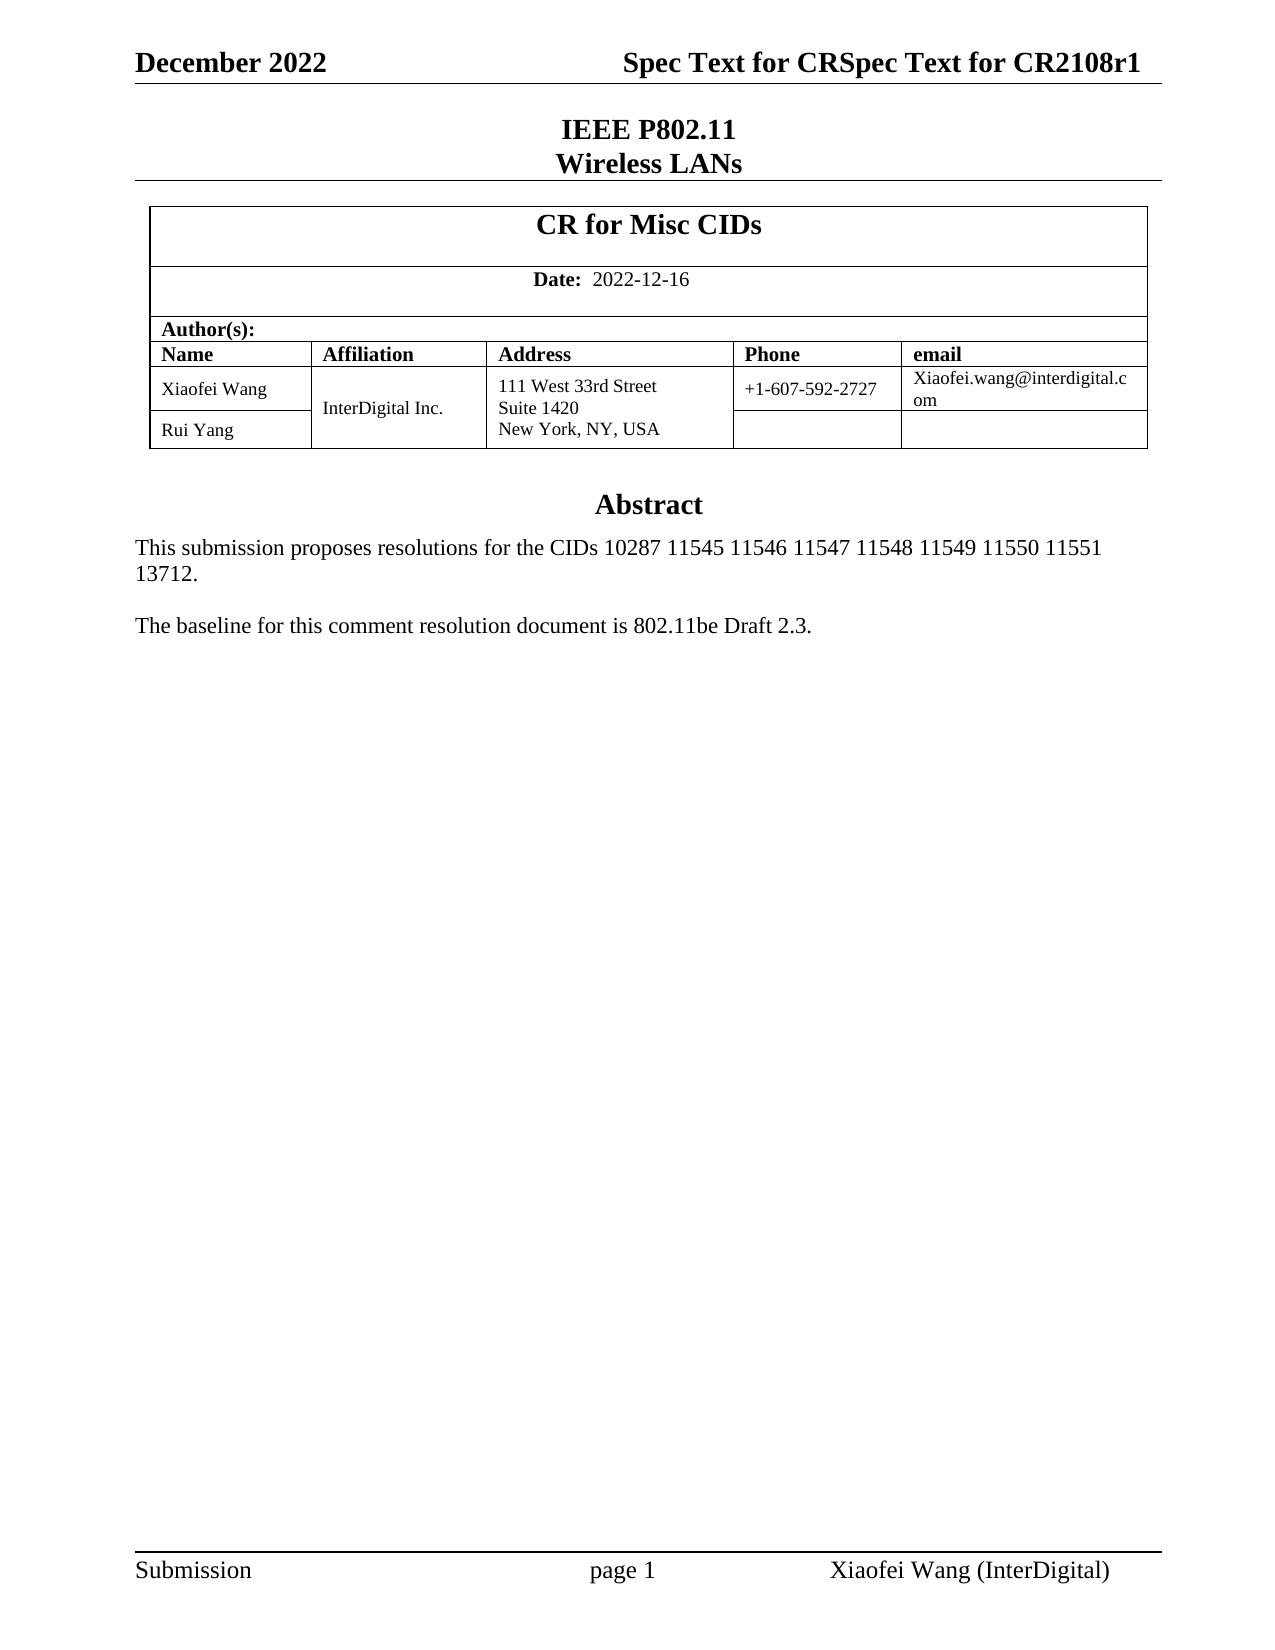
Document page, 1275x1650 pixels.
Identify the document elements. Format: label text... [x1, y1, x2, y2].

table_cell [734, 411, 901, 448]
table_cell Phone [734, 342, 901, 366]
table_cell Name [151, 342, 311, 366]
table_cell InterDigital Inc. [312, 367, 486, 448]
text IEEE P802.11 Wireless LANs [135, 112, 1162, 180]
text This submission proposes resolutions for the CIDs 10287 11545 11546 11547 11548 11549 11550 11551 13712. [135, 533, 1162, 586]
text The baseline for this comment resolution document is 802.11be Draft 2.3. [135, 613, 1162, 639]
table_cell 111 West 33rd Street Suite 1420 New York, NY, USA [487, 367, 733, 448]
table_cell Date: 2022-12-16 [151, 267, 1147, 316]
table_header CR for Misc CIDs [151, 207, 1147, 266]
table_cell Xiaofei.wang@interdigital.com [902, 367, 1147, 410]
table_cell Xiaofei Wang [151, 367, 311, 410]
table_cell Address [487, 342, 733, 366]
text Abstract [135, 487, 1162, 521]
table_cell Rui Yang [151, 411, 311, 448]
table_cell Author(s): [151, 317, 1147, 341]
table_cell Affiliation [312, 342, 486, 366]
table_cell email [902, 342, 1147, 366]
table_cell +1-607-592-2727 [734, 367, 901, 410]
table_cell [902, 411, 1147, 448]
